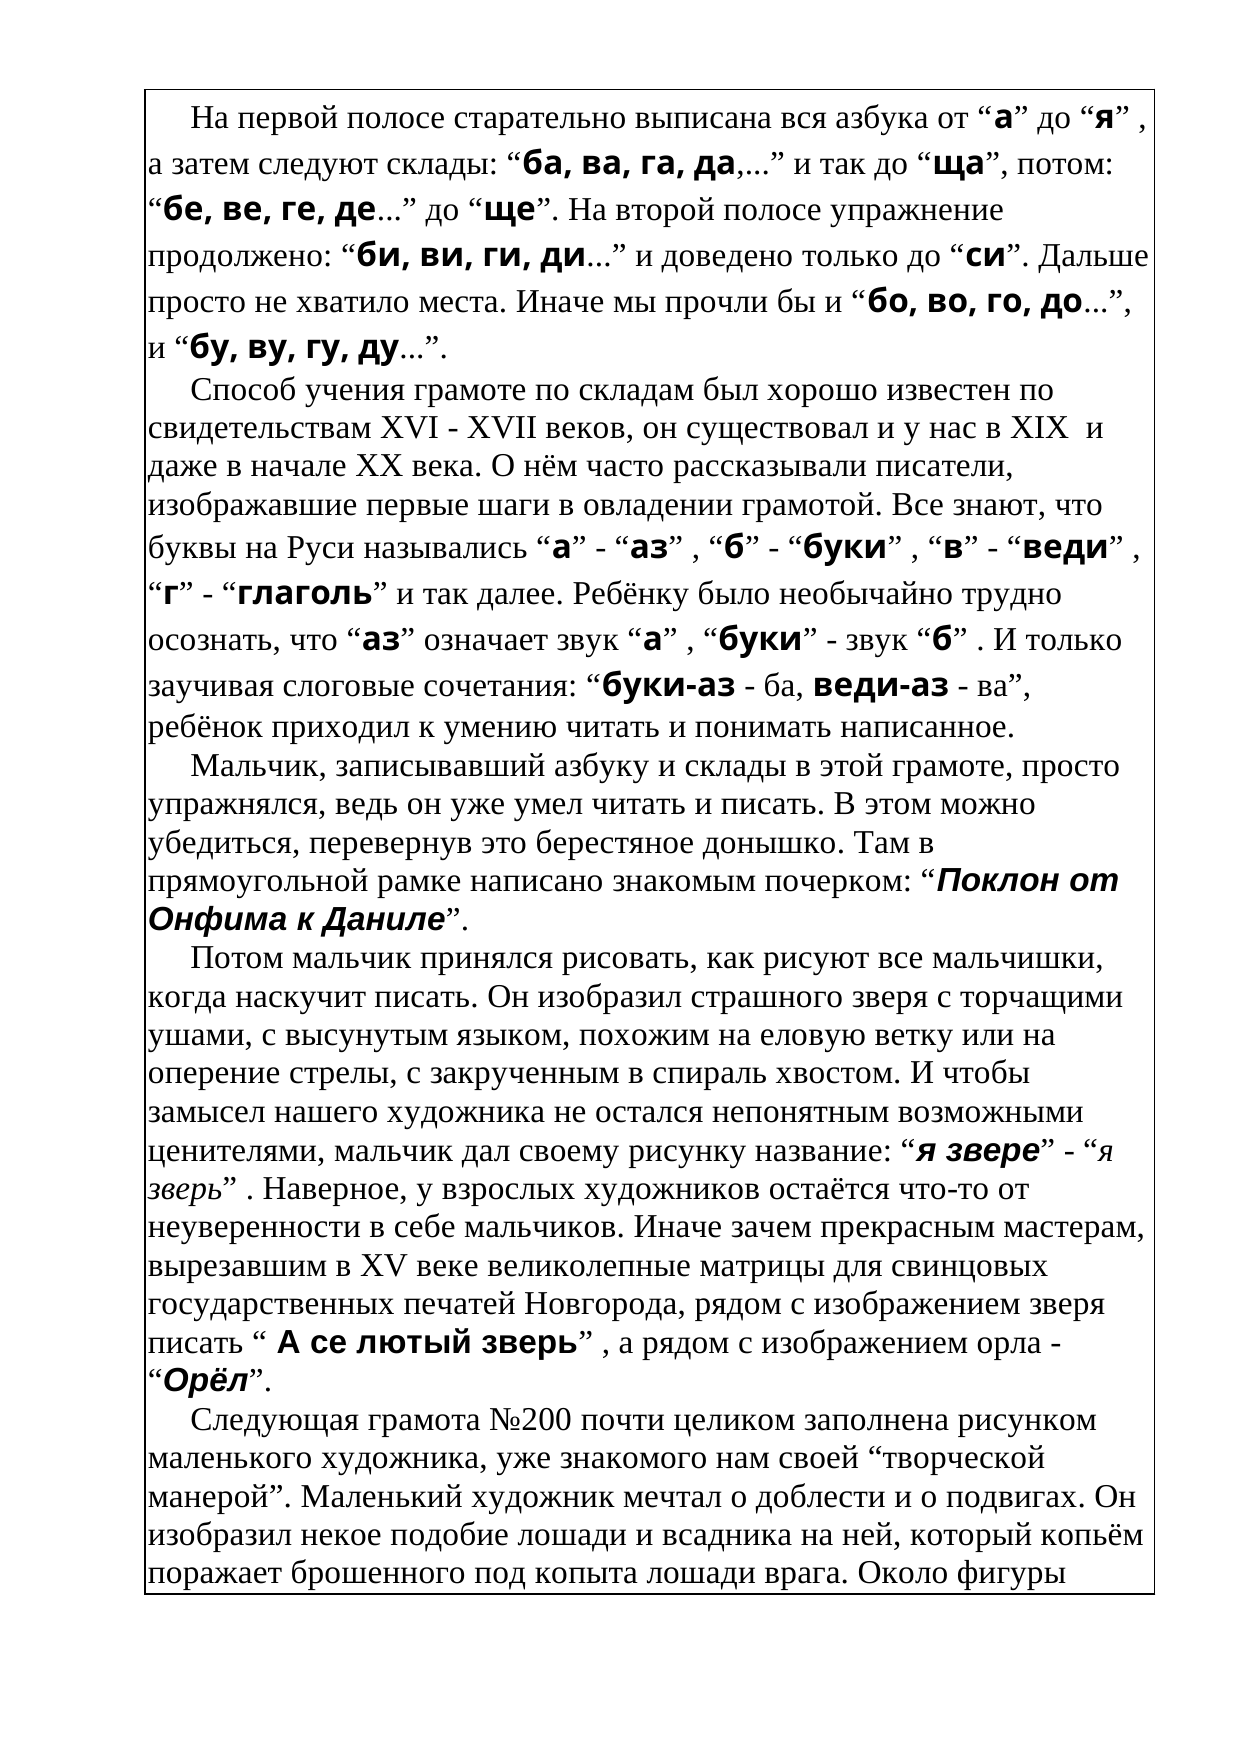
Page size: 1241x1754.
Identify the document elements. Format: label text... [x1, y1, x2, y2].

text Потом мальчик принялся рисовать, как рисуют все мальчишки, когда наскучит писать. Он изобразил страшного зверя с торчащими ушами, с высунутым языком, похожим на еловую ветку или на оперение стрелы, с закрученным в спираль хвостом. И чтобы замысел нашего художника не остался непонятным возможными ценителями, мальчик дал своему рисунку название: “я звере” - “я зверь” . Наверное, у взрослых художников остаётся что-то от неуверенности в себе мальчиков. Иначе зачем прекрасным мастерам, вырезавшим в XV веке великолепные матрицы для свинцовых государственных печатей Новгорода, рядом с изображением зверя писать “ А се лютый зверь” , а рядом с изображением орла - “Орёл”. [148, 937, 1152, 1395]
text Способ учения грамоте по складам был хорошо известен по свидетельствам XVI - XVII веков, он существовал и у нас в XIX и даже в начале XX века. О нём часто рассказывали писатели, изображавшие первые шаги в овладении грамотой. Все знают, что буквы на Руси назывались “а” - “аз” , “б” - “буки” , “в” - “веди” , “г” - “глаголь” и так далее. Ребёнку было необычайно трудно осознать, что “аз” означает звук “а” , “буки” - звук “б” . И только заучивая слоговые сочетания: “буки-аз - ба, веди-аз - ва”, ребёнок приходил к умению читать и понимать написанное. [148, 368, 1152, 745]
text На первой полосе старательно выписана вся азбука от “а” до “я” , а затем следуют склады: “ба, ва, га, да,...” и так до “ща”, потом: “бе, ве, ге, де...” до “ще”. На второй полосе упражнение продолжено: “би, ви, ги, ди...” и доведено только до “си”. Дальше просто не хватило места. Иначе мы прочли бы и “бо, во, го, до...”, и “бу, ву, гу, ду...”. [146, 90, 1154, 368]
text Мальчик, записывавший азбуку и склады в этой грамоте, просто упражнялся, ведь он уже умел читать и писать. В этом можно убедиться, перевернув это берестяное донышко. Там в прямоугольной рамке написано знакомым почерком: “Поклон от Онфима к Даниле”. [148, 745, 1152, 937]
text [146, 1395, 1154, 1593]
